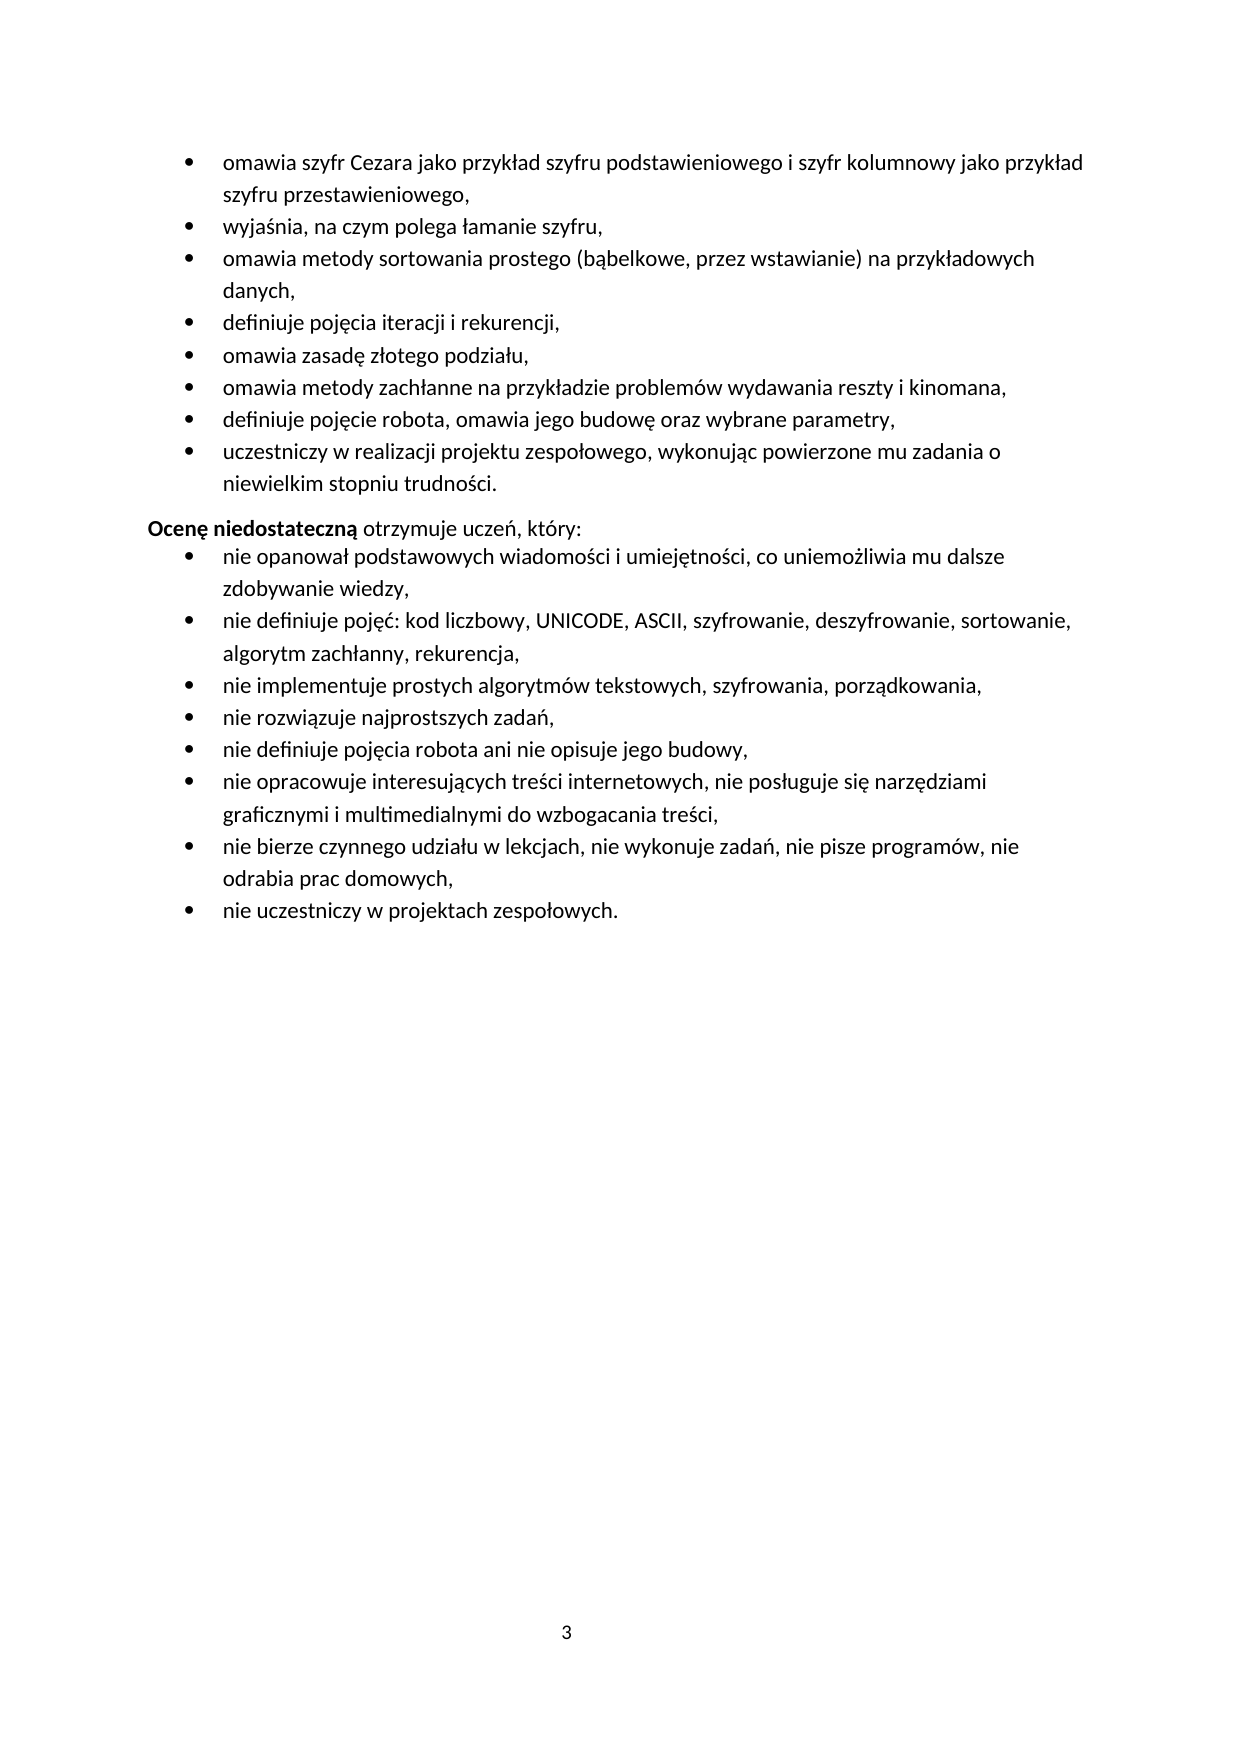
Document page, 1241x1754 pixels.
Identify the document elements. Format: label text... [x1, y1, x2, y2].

list omawia zasadę złotego podziału, [185, 341, 1093, 369]
list nie definiuje pojęcia robota ani nie opisuje jego budowy, [185, 735, 1093, 763]
list definiuje pojęcie robota, omawia jego budowę oraz wybrane parametry, [185, 405, 1093, 433]
list nie uczestniczy w projektach zespołowych. [185, 896, 1093, 924]
list definiuje pojęcia iteracji i rekurencji, [185, 308, 1093, 337]
list nie opracowuje interesujących treści internetowych, nie posługuje się narzędziami graficznymi i multimedialnymi do wzbogacania treści, [185, 767, 1093, 828]
list wyjaśnia, na czym polega łamanie szyfru, [185, 212, 1093, 240]
list nie opanował podstawowych wiadomości i umiejętności, co uniemożliwia mu dalsze zdobywanie wiedzy, [185, 542, 1093, 602]
list nie implementuje prostych algorytmów tekstowych, szyfrowania, porządkowania, [185, 671, 1093, 699]
list omawia szyfr Cezara jako przykład szyfru podstawieniowego i szyfr kolumnowy jako przykład szyfru przestawieniowego, [185, 148, 1093, 208]
list nie bierze czynnego udziału w lekcjach, nie wykonuje zadań, nie pisze programów, nie odrabia prac domowych, [185, 832, 1093, 892]
list omawia metody zachłanne na przykładzie problemów wydawania reszty i kinomana, [185, 373, 1093, 401]
list omawia metody sortowania prostego (bąbelkowe, przez wstawianie) na przykładowych danych, [185, 244, 1093, 304]
list nie rozwiązuje najprostszych zadań, [185, 703, 1093, 731]
text Ocenę niedostateczną otrzymuje uczeń, który: [148, 514, 1093, 542]
list nie definiuje pojęć: kod liczbowy, UNICODE, ASCII, szyfrowanie, deszyfrowanie, sortowanie, algorytm zachłanny, rekurencja, [185, 607, 1093, 667]
list uczestniczy w realizacji projektu zespołowego, wykonując powierzone mu zadania o niewielkim stopniu trudności. [185, 437, 1093, 497]
